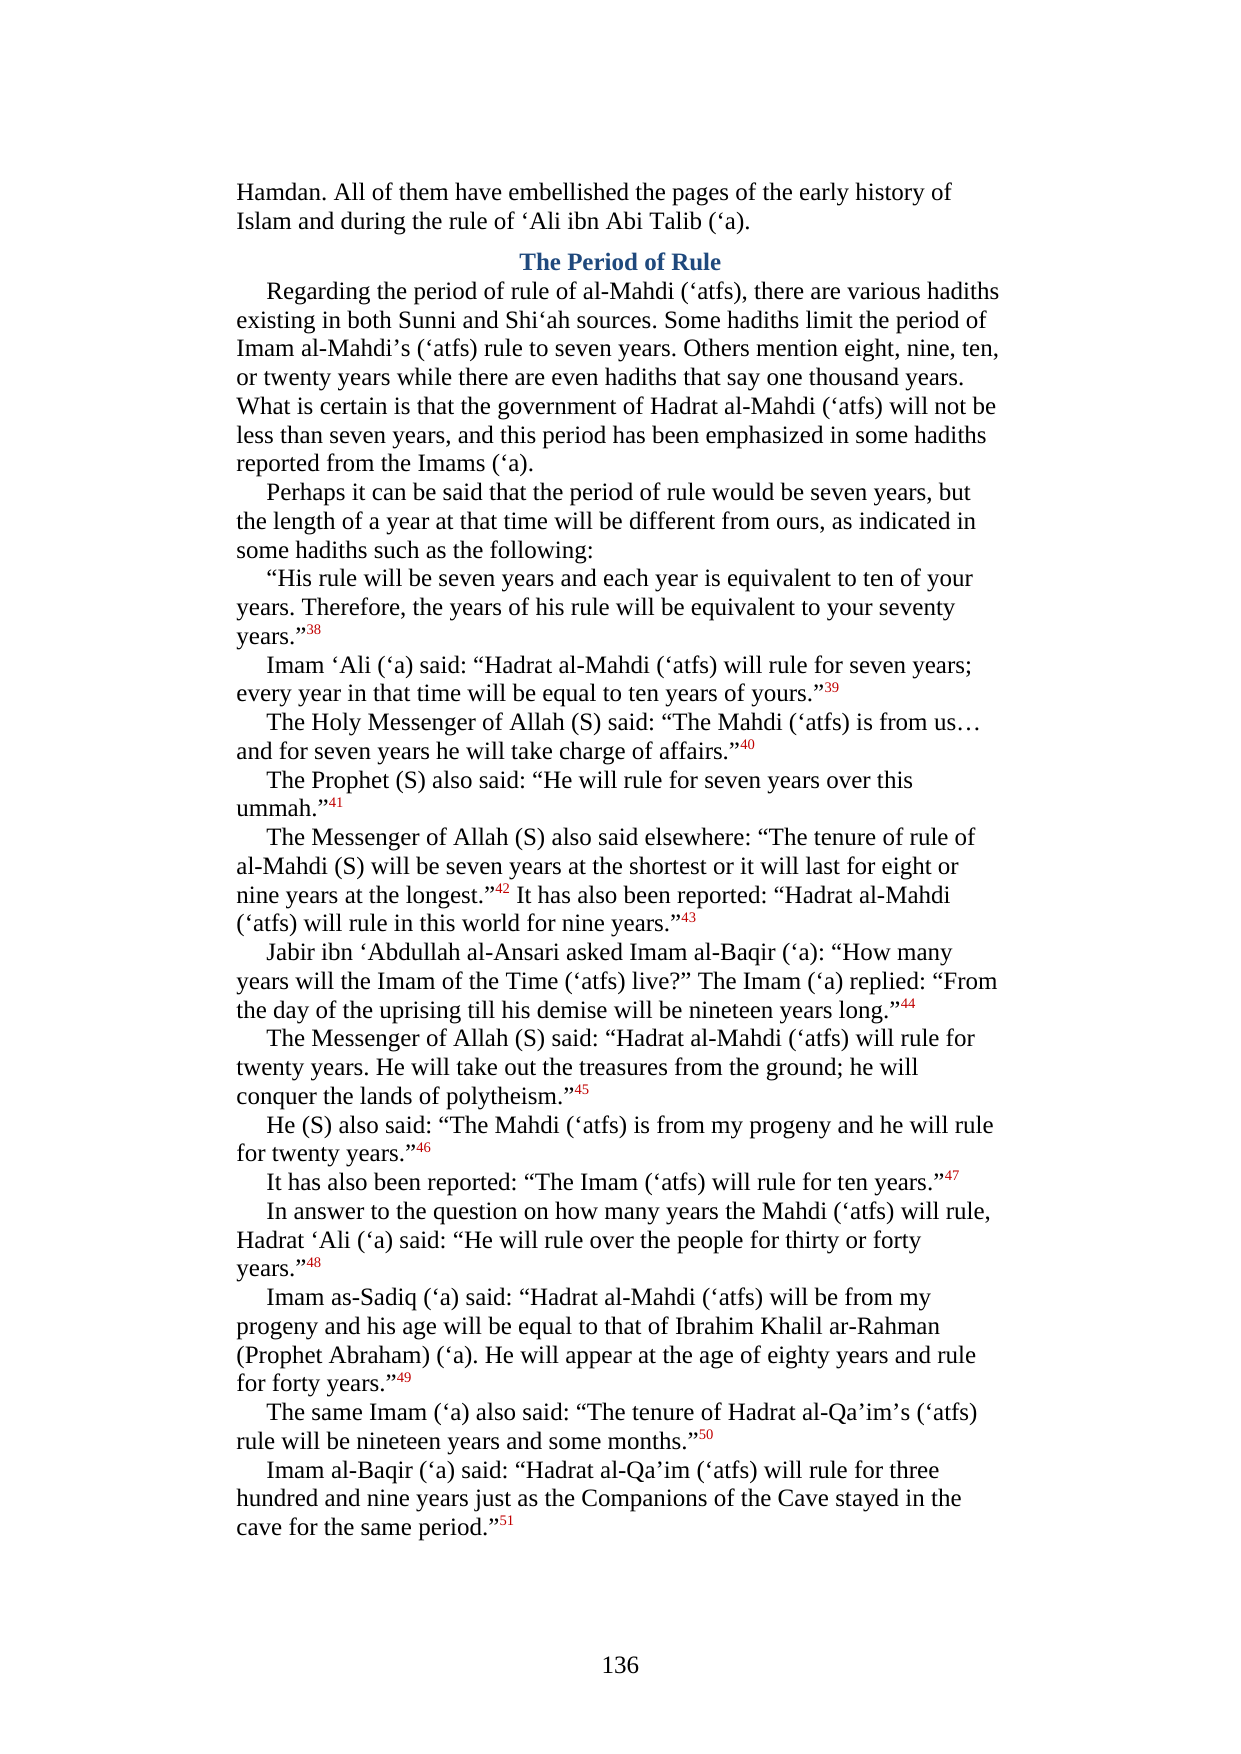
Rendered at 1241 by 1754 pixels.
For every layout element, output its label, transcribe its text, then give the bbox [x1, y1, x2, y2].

text The same Imam (‘a) also said: “The tenure of Hadrat al-Qa’im’s (‘atfs) rule will be nineteen years and some months.”50 [236, 1397, 1004, 1455]
text Imam al-Baqir (‘a) said: “Hadrat al-Qa’im (‘atfs) will rule for three hundred and nine years just as the Companions of the Cave stayed in the cave for the same period.”51 [236, 1455, 1004, 1541]
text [236, 177, 1004, 235]
text The Messenger of Allah (S) also said elsewhere: “The tenure of rule of al-Mahdi (S) will be seven years at the shortest or it will last for eight or nine years at the longest.”42 It has also been reported: “Hadrat al-Mahdi (‘atfs) will rule in this world for nine years.”43 [236, 822, 1004, 937]
text The Messenger of Allah (S) said: “Hadrat al-Mahdi (‘atfs) will rule for twenty years. He will take out the treasures from the ground; he will conquer the lands of polytheism.”45 [236, 1023, 1004, 1110]
subtitle The Period of Rule [236, 247, 1004, 276]
text He (S) also said: “The Mahdi (‘atfs) is from my progeny and he will rule for twenty years.”46 [236, 1110, 1004, 1167]
text The Holy Messenger of Allah (S) said: “The Mahdi (‘atfs) is from us… and for seven years he will take charge of affairs.”40 [236, 707, 1004, 765]
text The Prophet (S) also said: “He will rule for seven years over this ummah.”41 [236, 765, 1004, 822]
text “His rule will be seven years and each year is equivalent to ten of your years. Therefore, the years of his rule will be equivalent to your seventy years.”38 [236, 563, 1004, 650]
text Jabir ibn ‘Abdullah al-Ansari asked Imam al-Baqir (‘a): “How many years will the Imam of the Time (‘atfs) live?” The Imam (‘a) replied: “From the day of the uprising till his demise will be nineteen years long.”44 [236, 937, 1004, 1023]
text In answer to the question on how many years the Mahdi (‘atfs) will rule, Hadrat ‘Ali (‘a) said: “He will rule over the people for thirty or forty years.”48 [236, 1196, 1004, 1282]
text Perhaps it can be said that the period of rule would be seven years, but the length of a year at that time will be different from ours, as indicated in some hadiths such as the following: [236, 477, 1004, 563]
text Imam as-Sadiq (‘a) said: “Hadrat al-Mahdi (‘atfs) will be from my progeny and his age will be equal to that of Ibrahim Khalil ar-Rahman (Prophet Abraham) (‘a). He will appear at the age of eighty years and rule for forty years.”49 [236, 1282, 1004, 1397]
text It has also been reported: “The Imam (‘atfs) will rule for ten years.”47 [236, 1167, 1004, 1196]
text Imam ‘Ali (‘a) said: “Hadrat al-Mahdi (‘atfs) will rule for seven years; every year in that time will be equal to ten years of yours.”39 [236, 650, 1004, 707]
text Regarding the period of rule of al-Mahdi (‘atfs), there are various hadiths existing in both Sunni and Shi‘ah sources. Some hadiths limit the period of Imam al-Mahdi’s (‘atfs) rule to seven years. Others mention eight, nine, ten, or twenty years while there are even hadiths that say one thousand years. What is certain is that the government of Hadrat al-Mahdi (‘atfs) will not be less than seven years, and this period has been emphasized in some hadiths reported from the Imams (‘a). [236, 276, 1004, 477]
